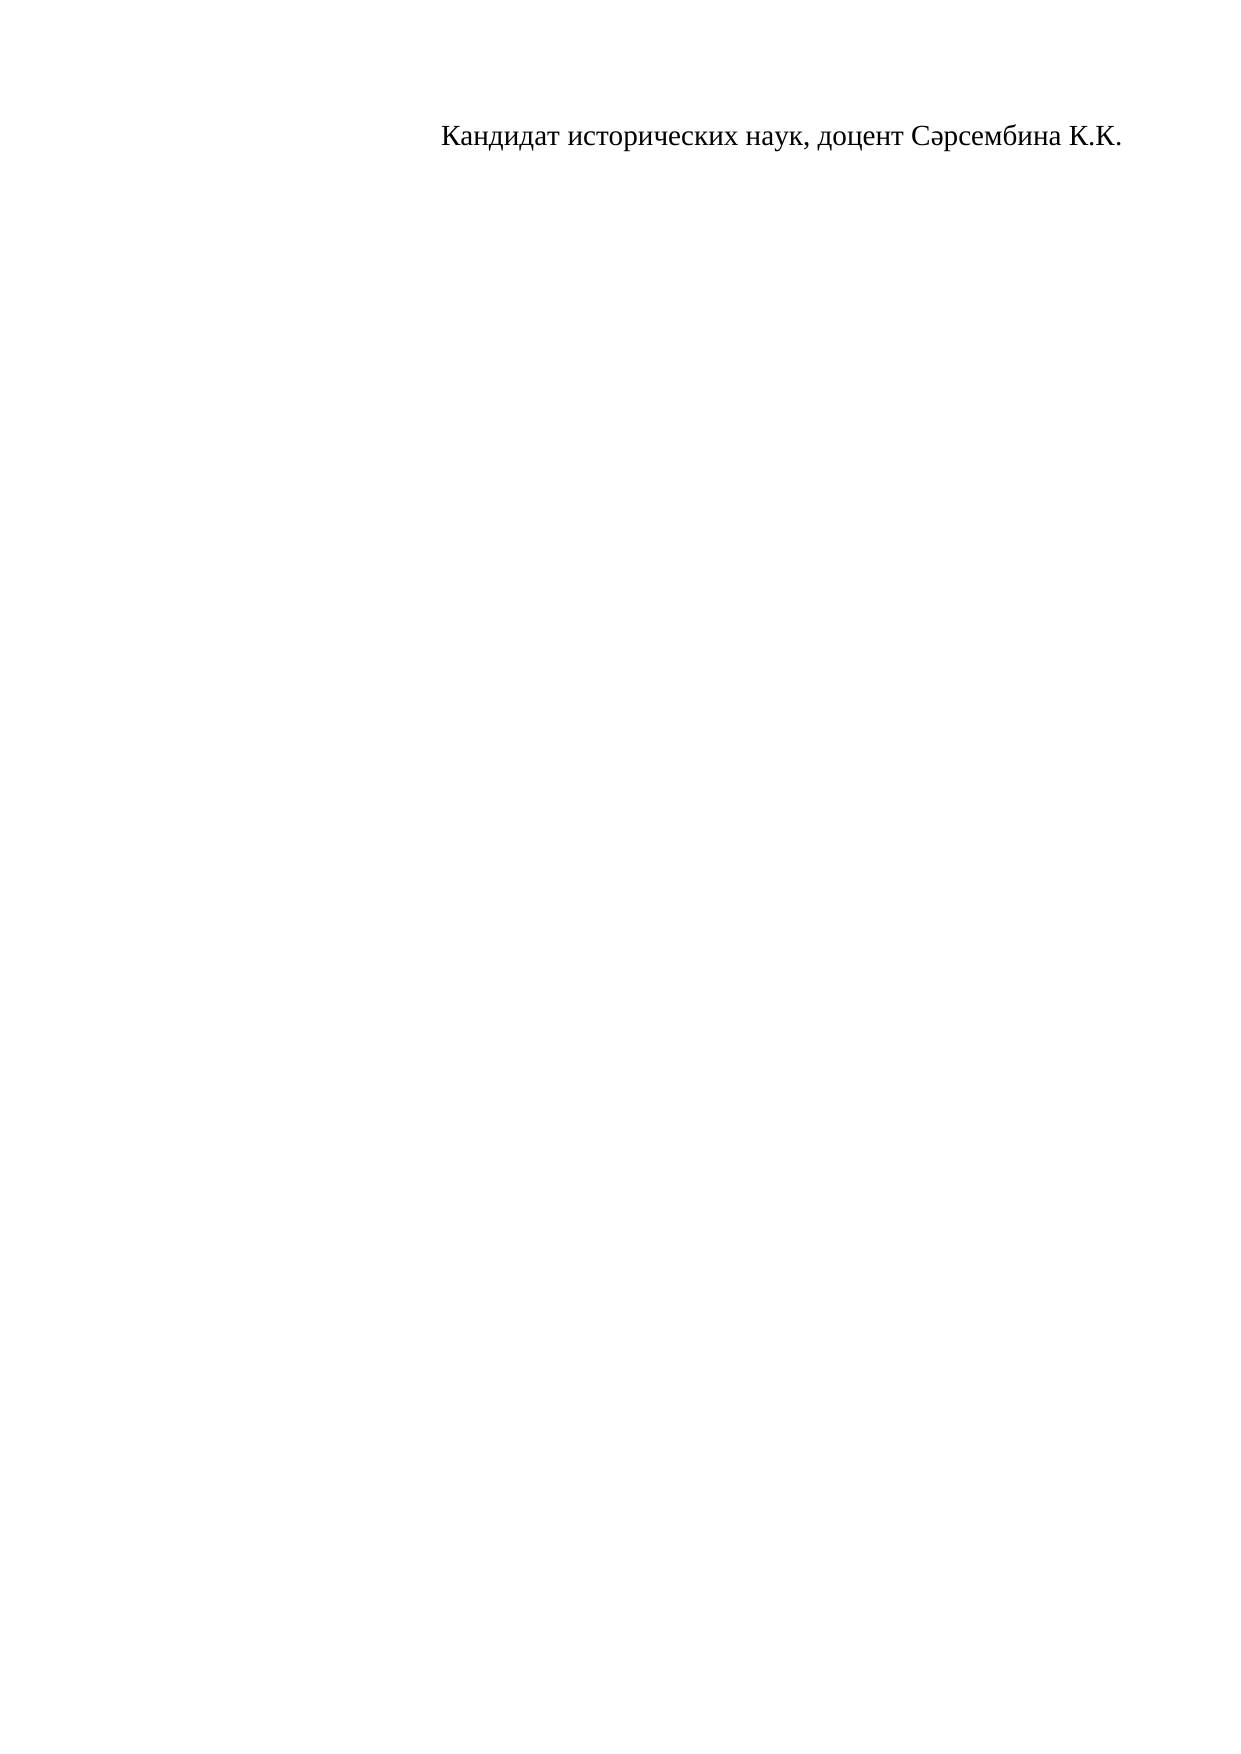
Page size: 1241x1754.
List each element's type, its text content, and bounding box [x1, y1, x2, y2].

text Кандидат исторических наук, доцент Сәрсембина К.К. [118, 118, 1122, 152]
